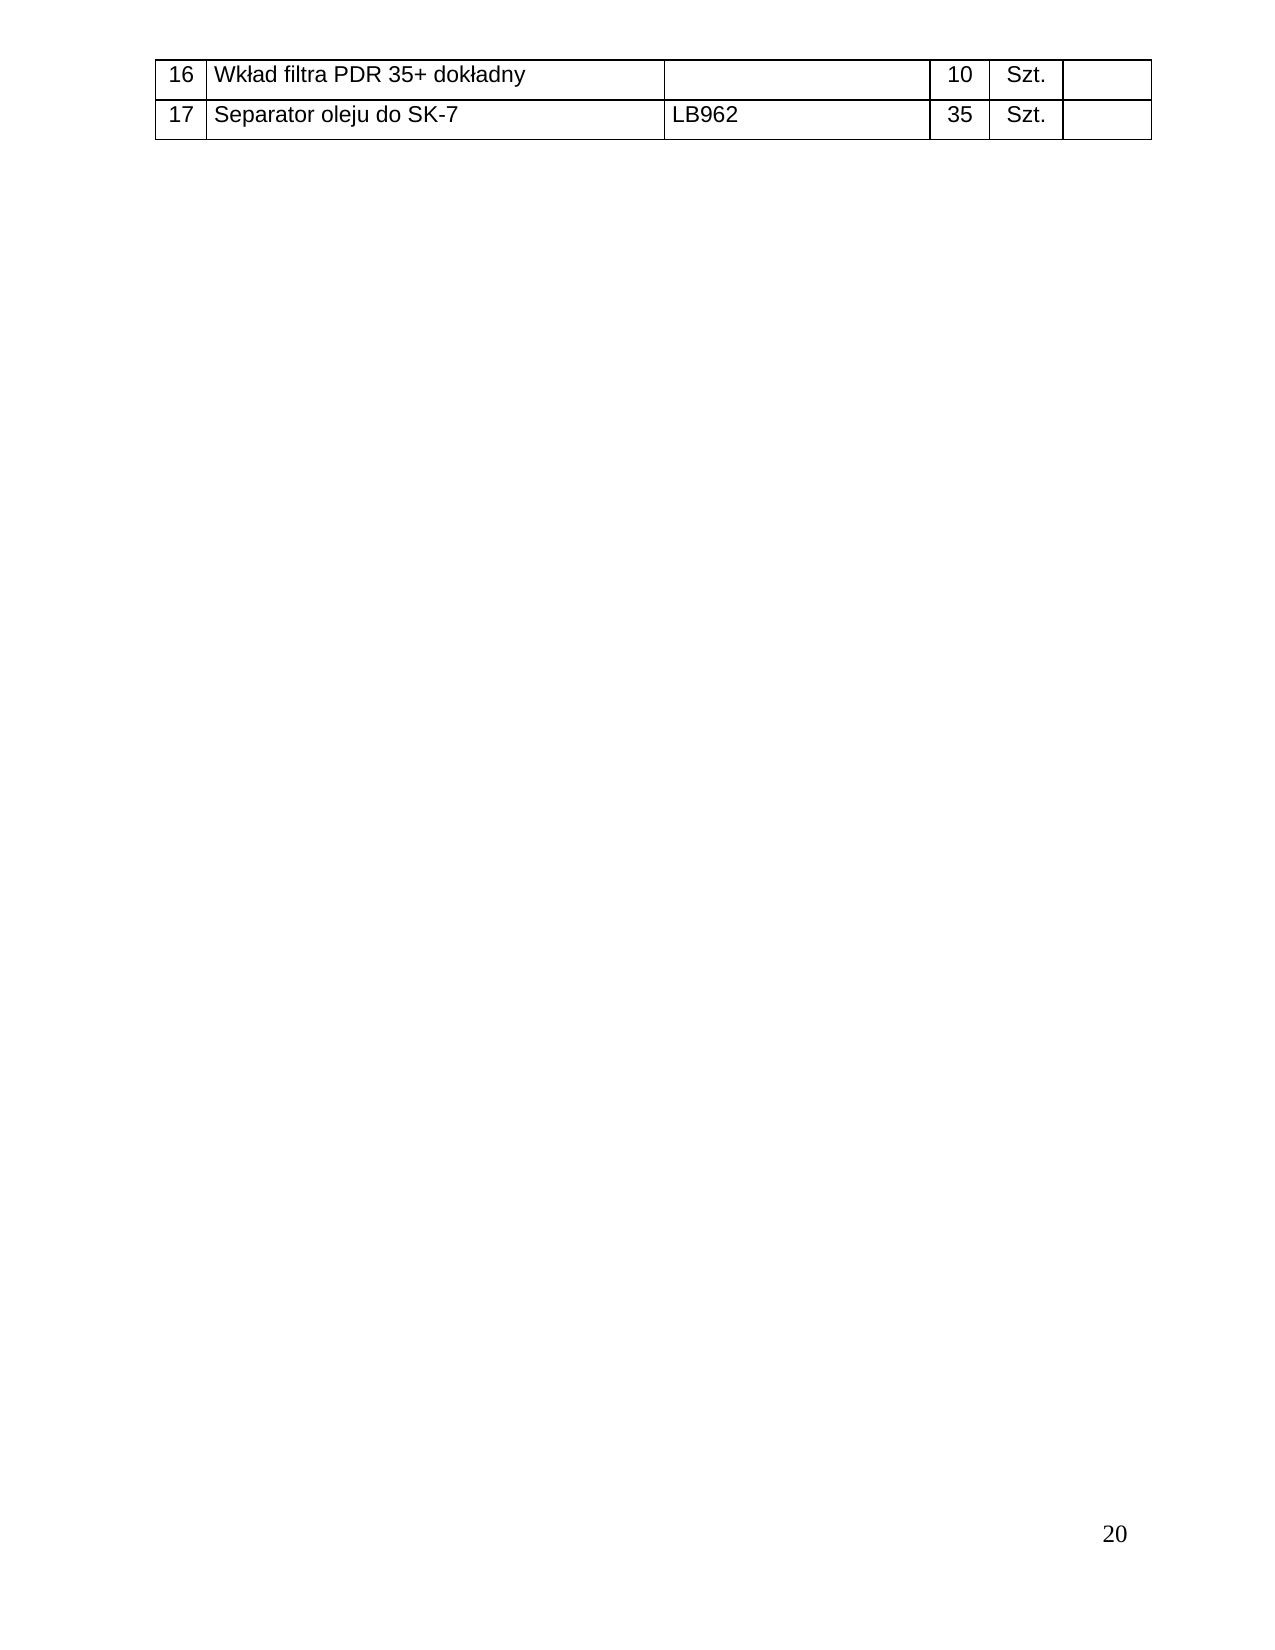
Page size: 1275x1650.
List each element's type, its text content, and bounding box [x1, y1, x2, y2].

table_cell [665, 61, 929, 99]
table_cell 17 [156, 101, 206, 139]
table_cell Wkład filtra PDR 35+ dokładny [207, 61, 664, 99]
table_cell 35 [931, 101, 989, 139]
table_cell 16 [156, 61, 206, 99]
table_cell [1064, 61, 1151, 99]
table_cell Separator oleju do SK-7 [207, 101, 664, 139]
table_cell LB962 [665, 101, 929, 139]
table_cell 10 [931, 61, 989, 99]
table_cell Szt. [990, 61, 1062, 99]
table_cell Szt. [990, 101, 1062, 139]
table_cell [1064, 101, 1151, 139]
